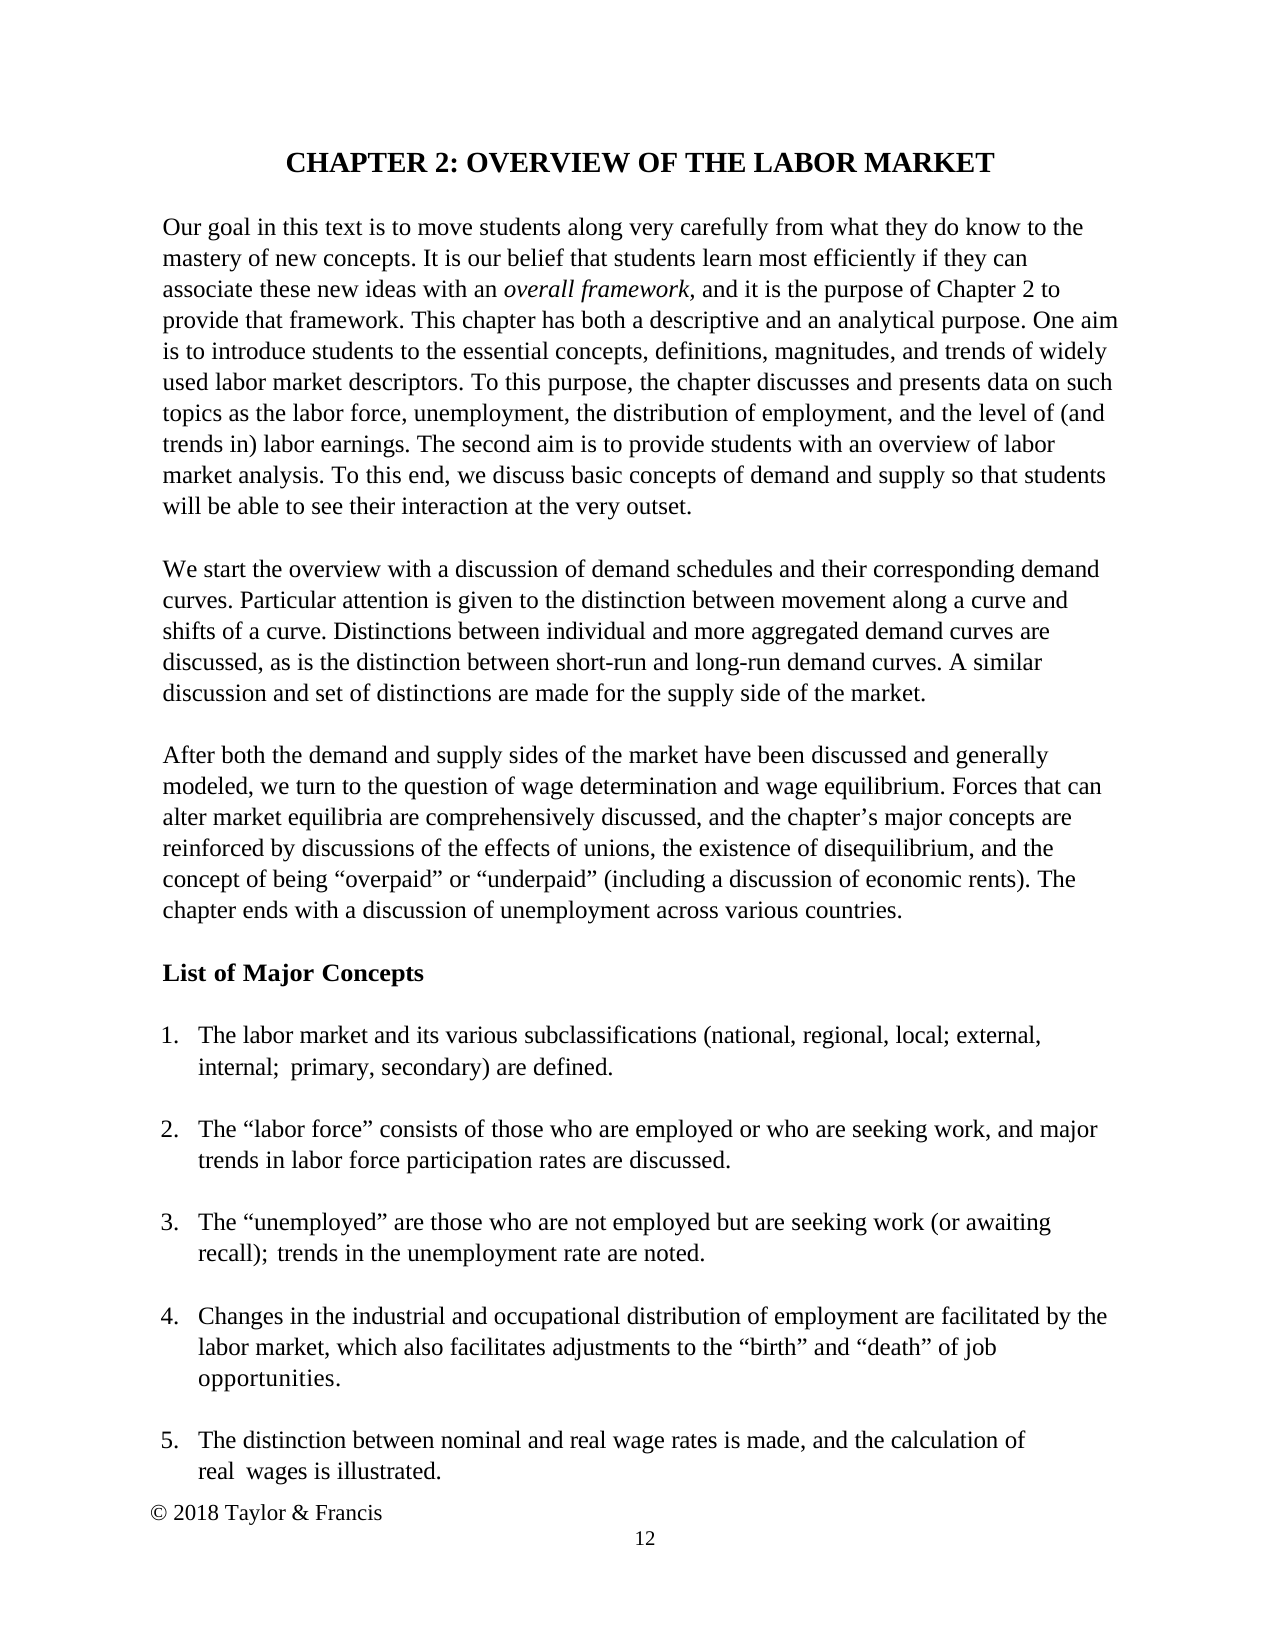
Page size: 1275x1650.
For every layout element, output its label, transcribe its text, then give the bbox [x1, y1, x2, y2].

list The labor market and its various subclassifications (national, regional, local; external, internal; primary, secondary) are defined. [160, 1021, 1121, 1080]
text List of Major Concepts [162, 958, 1116, 987]
subtitle CHAPTER 2: OVERVIEW OF THE LABOR MARKET [285, 146, 1139, 179]
text After both the demand and supply sides of the market have been discussed and generally modeled, we turn to the question of wage determination and wage equilibrium. Forces that can alter market equilibria are comprehensively discussed, and the chapter’s major concepts are reinforced by discussions of the effects of unions, the existence of disequilibrium, and the concept of being “overpaid” or “underpaid” (including a discussion of economic rents). The chapter ends with a discussion of unemployment across various countries. [162, 740, 1107, 924]
list The “unemployed” are those who are not employed but are seeking work (or awaiting recall); trends in the unemployment rate are noted. [160, 1207, 1121, 1267]
text Our goal in this text is to move students along very carefully from what they do know to the mastery of new concepts. It is our belief that students learn most efficiently if they can associate these new ideas with an overall framework, and it is the purpose of Chapter 2 to provide that framework. This chapter has both a descriptive and an analytical purpose. One aim is to introduce students to the essential concepts, definitions, magnitudes, and trends of widely used labor market descriptors. To this purpose, the chapter discusses and presents data on such topics as the labor force, unemployment, the distribution of employment, and the level of (and trends in) labor earnings. The second aim is to provide students with an overview of labor market analysis. To this end, we discuss basic concepts of demand and supply so that students will be able to see their interaction at the very outset. [162, 212, 1123, 520]
list The “labor force” consists of those who are employed or who are seeking work, and major trends in labor force participation rates are discussed. [160, 1114, 1098, 1174]
text We start the overview with a discussion of demand schedules and their corresponding demand curves. Particular attention is given to the distinction between movement along a curve and shifts of a curve. Distinctions between individual and more aggregated demand curves are discussed, as is the distinction between short-run and long-run demand curves. A similar discussion and set of distinctions are made for the supply side of the market. [162, 554, 1107, 707]
list Changes in the industrial and occupational distribution of employment are facilitated by the labor market, which also facilitates adjustments to the “birth” and “death” of job opportunities. [160, 1301, 1111, 1392]
list The distinction between nominal and real wage rates is made, and the calculation of real wages is illustrated. [160, 1425, 1061, 1485]
